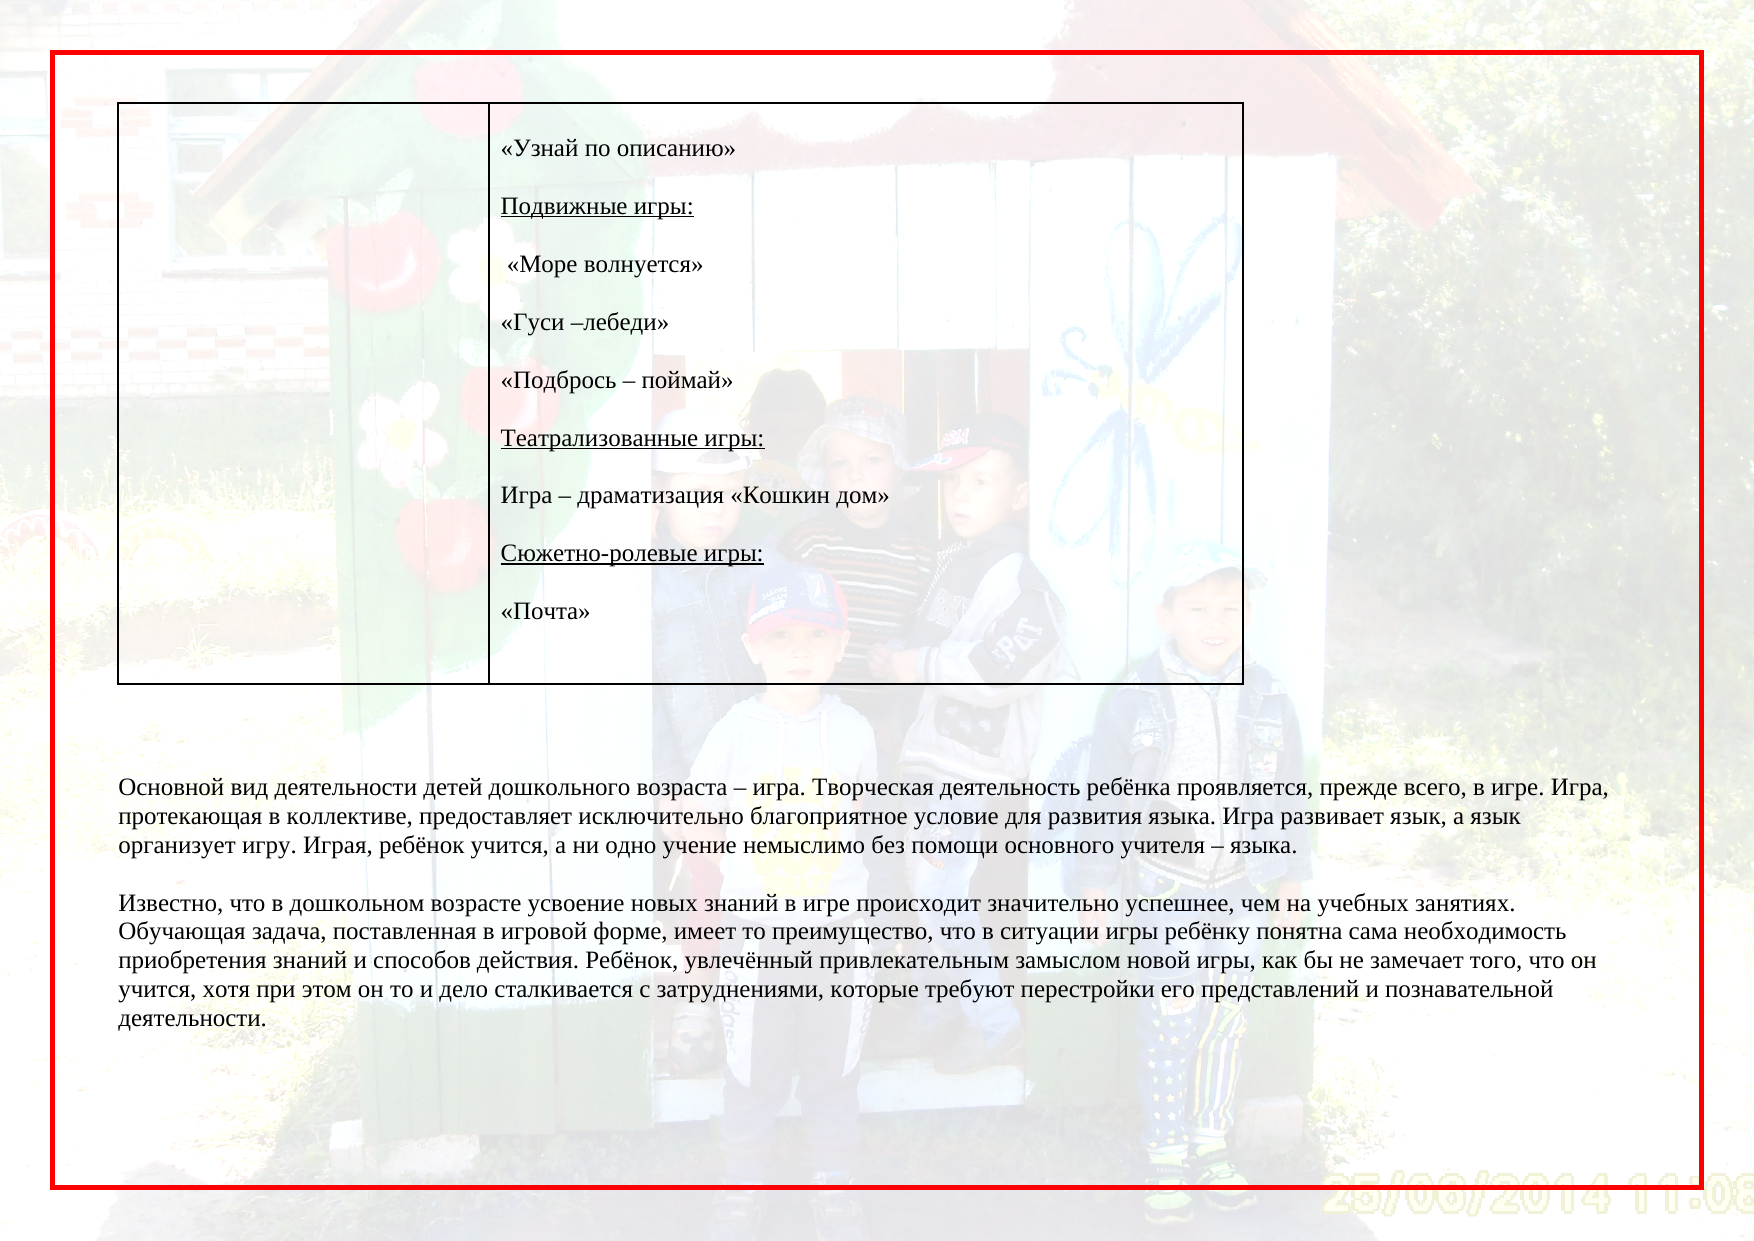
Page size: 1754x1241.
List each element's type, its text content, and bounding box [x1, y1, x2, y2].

text Известно, что в дошкольном возрасте усвоение новых знаний в игре происходит значительно успешнее, чем на учебных занятиях. Обучающая задача, поставленная в игровой форме, имеет то преимущество, что в ситуации игры ребёнку понятна сама необходимость приобретения знаний и способов действия. Ребёнок, увлечённый привлекательным замыслом новой игры, как бы не замечает того, что он учится, хотя при этом он то и дело сталкивается с затруднениями, которые требуют перестройки его представлений и познавательной деятельности. [118, 888, 1636, 1031]
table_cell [490, 104, 1242, 683]
table_cell Мероприятия [119, 104, 488, 683]
text Основной вид деятельности детей дошкольного возраста – игра. Творческая деятельность ребёнка проявляется, прежде всего, в игре. Игра, протекающая в коллективе, предоставляет исключительно благоприятное условие для развития языка. Игра развивает язык, а язык организует игру. Играя, ребёнок учится, а ни одно учение немыслимо без помощи основного учителя – языка. [118, 772, 1636, 858]
